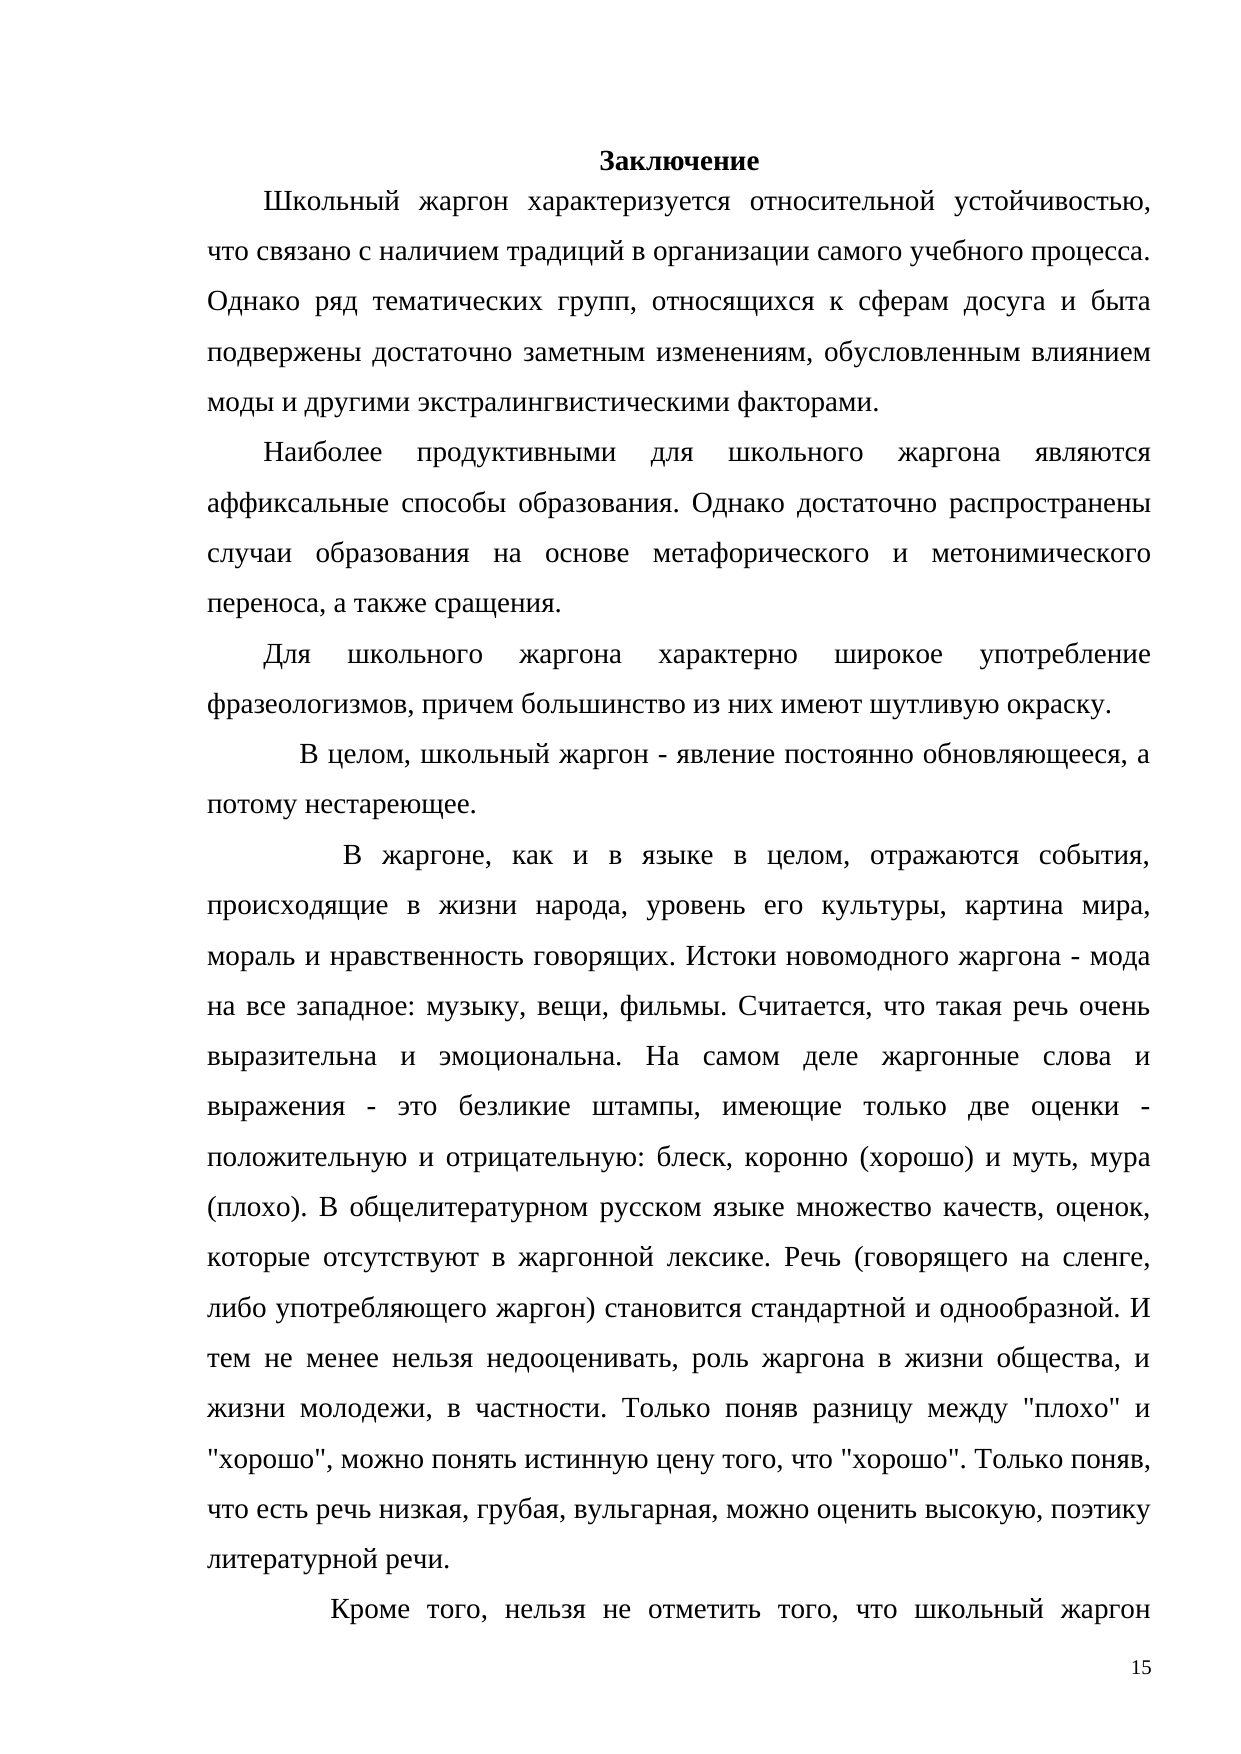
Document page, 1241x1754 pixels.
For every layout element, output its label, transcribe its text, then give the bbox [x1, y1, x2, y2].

text Наиболее продуктивными для школьного жаргона являются аффиксальные способы образования. Однако достаточно распространены случаи образования на основе метафорического и метонимического переноса, а также сращения. [207, 434, 1152, 619]
subtitle Заключение [207, 143, 1152, 177]
text В целом, школьный жаргон - явление постоянно обновляющееся, а потому нестареющее. [207, 736, 1152, 820]
text Школьный жаргон характеризуется относительной устойчивостью, что связано с наличием традиций в организации самого учебного процесса. Однако ряд тематических групп, относящихся к сферам досуга и быта подвержены достаточно заметным изменениям, обусловленным влиянием моды и другими экстралингвистическими факторами. [207, 183, 1152, 418]
text В жаргоне, как и в языке в целом, отражаются события, происходящие в жизни народа, уровень его культуры, картина мира, мораль и нравственность говорящих. Истоки новомодного жаргона - мода на все западное: музыку, вещи, фильмы. Считается, что такая речь очень выразительна и эмоциональна. На самом деле жаргонные слова и выражения - это безликие штампы, имеющие только две оценки - положительную и отрицательную: блеск, коронно (хорошо) и муть, мура (плохо). В общелитературном русском языке множество качеств, оценок, которые отсутствуют в жаргонной лексике. Речь (говорящего на сленге, либо употребляющего жаргон) становится стандартной и однообразной. И тем не менее нельзя недооценивать, роль жаргона в жизни общества, и жизни молодежи, в частности. Только поняв разницу между "плохо" и "хорошо", можно понять истинную цену того, что "хорошо". Только поняв, что есть речь низкая, грубая, вульгарная, можно оценить высокую, поэтику литературной речи. [207, 837, 1152, 1575]
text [207, 1592, 1152, 1625]
text Для школьного жаргона характерно широкое употребление фразеологизмов, причем большинство из них имеют шутливую окраску. [207, 636, 1152, 719]
